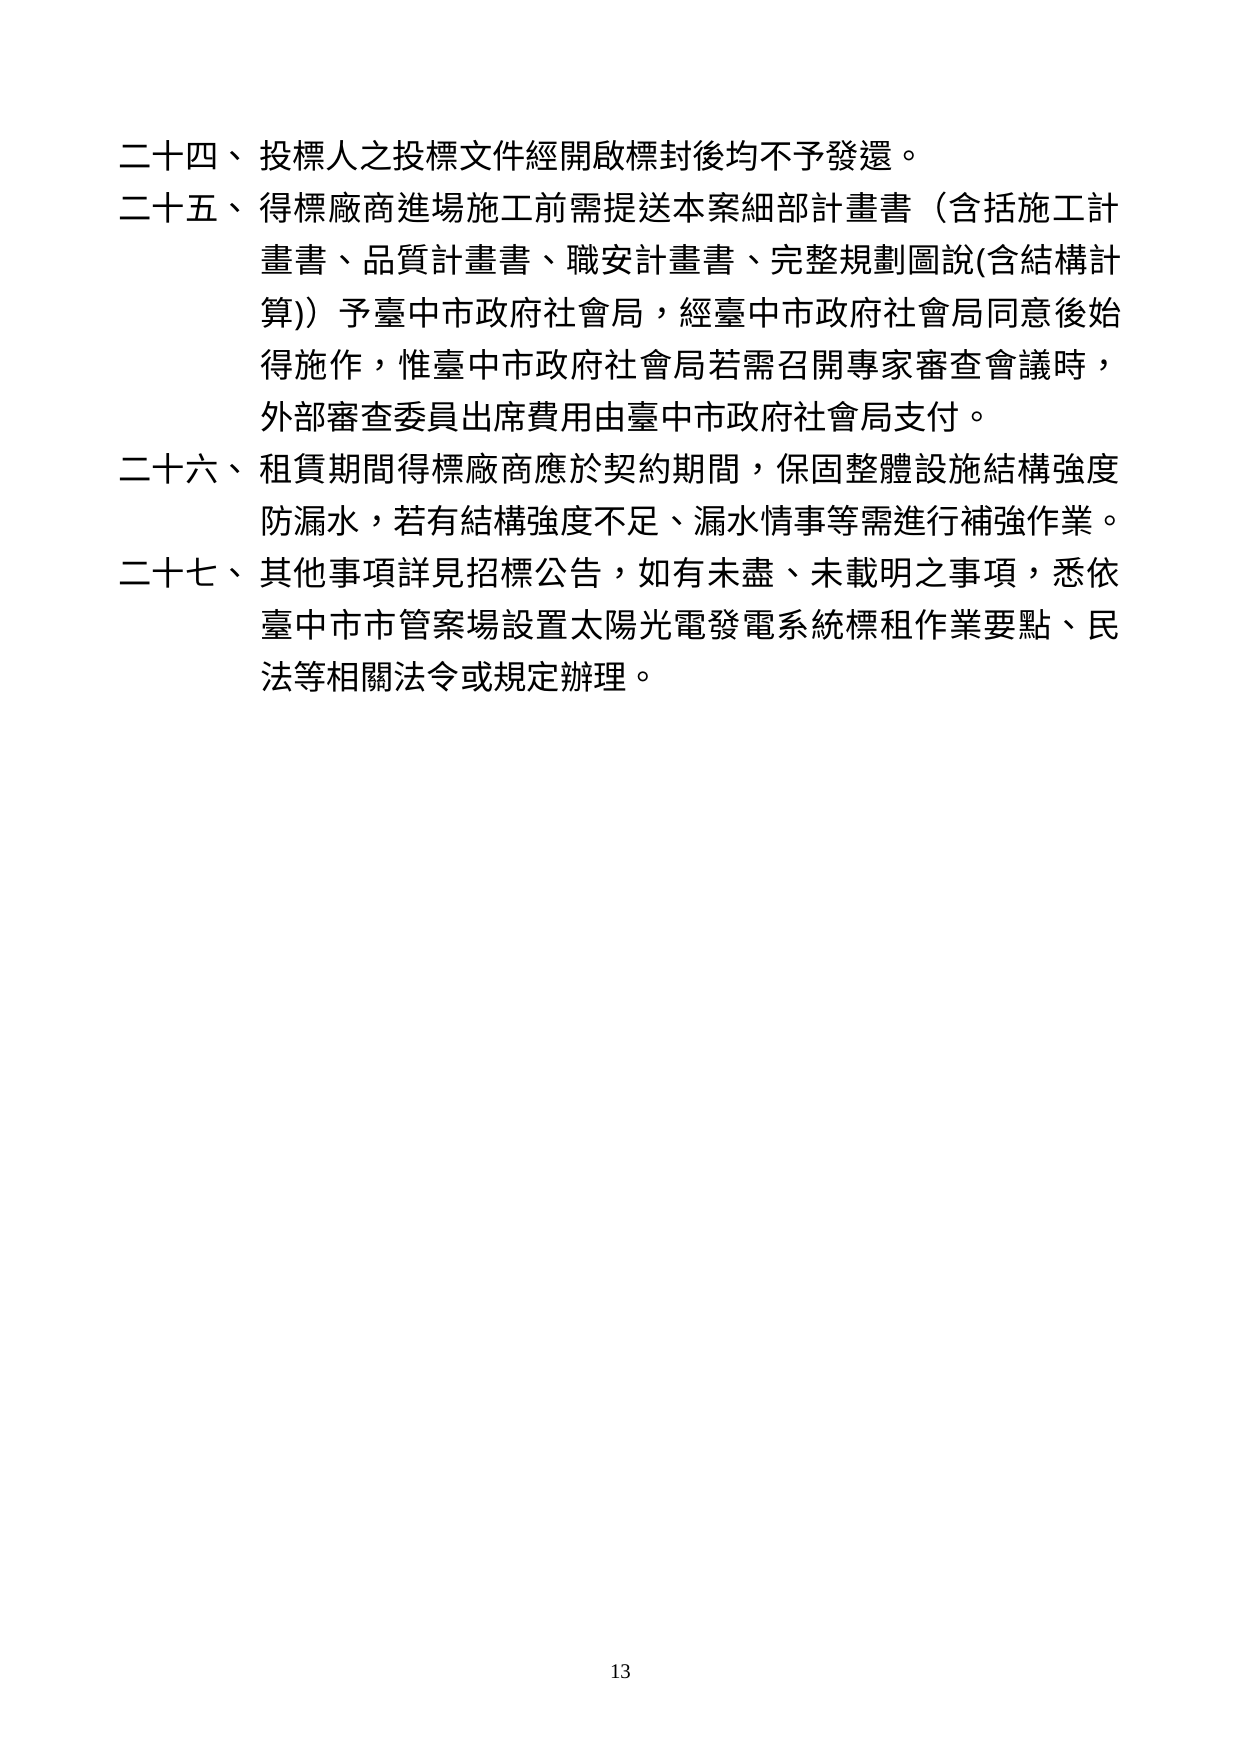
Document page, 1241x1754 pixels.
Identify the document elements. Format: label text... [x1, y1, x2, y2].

list 得標廠商進場施工前需提送本案細部計畫書（含括施工計畫書、品質計畫書、職安計畫書、完整規劃圖說(含結構計算)）予臺中市政府社會局，經臺中市政府社會局同意後始得施作，惟臺中市政府社會局若需召開專家審查會議時，外部審查委員出席費用由臺中市政府社會局支付。 [118, 179, 1122, 439]
list 其他事項詳見招標公告，如有未盡、未載明之事項，悉依臺中市市管案場設置太陽光電發電系統標租作業要點、民法等相關法令或規定辦理。 [118, 544, 1122, 700]
list 租賃期間得標廠商應於契約期間，保固整體設施結構強度、防漏水，若有結構強度不足、漏水情事等需進行補強作業。 [118, 439, 1122, 544]
list 投標人之投標文件經開啟標封後均不予發還。 [118, 127, 1122, 179]
